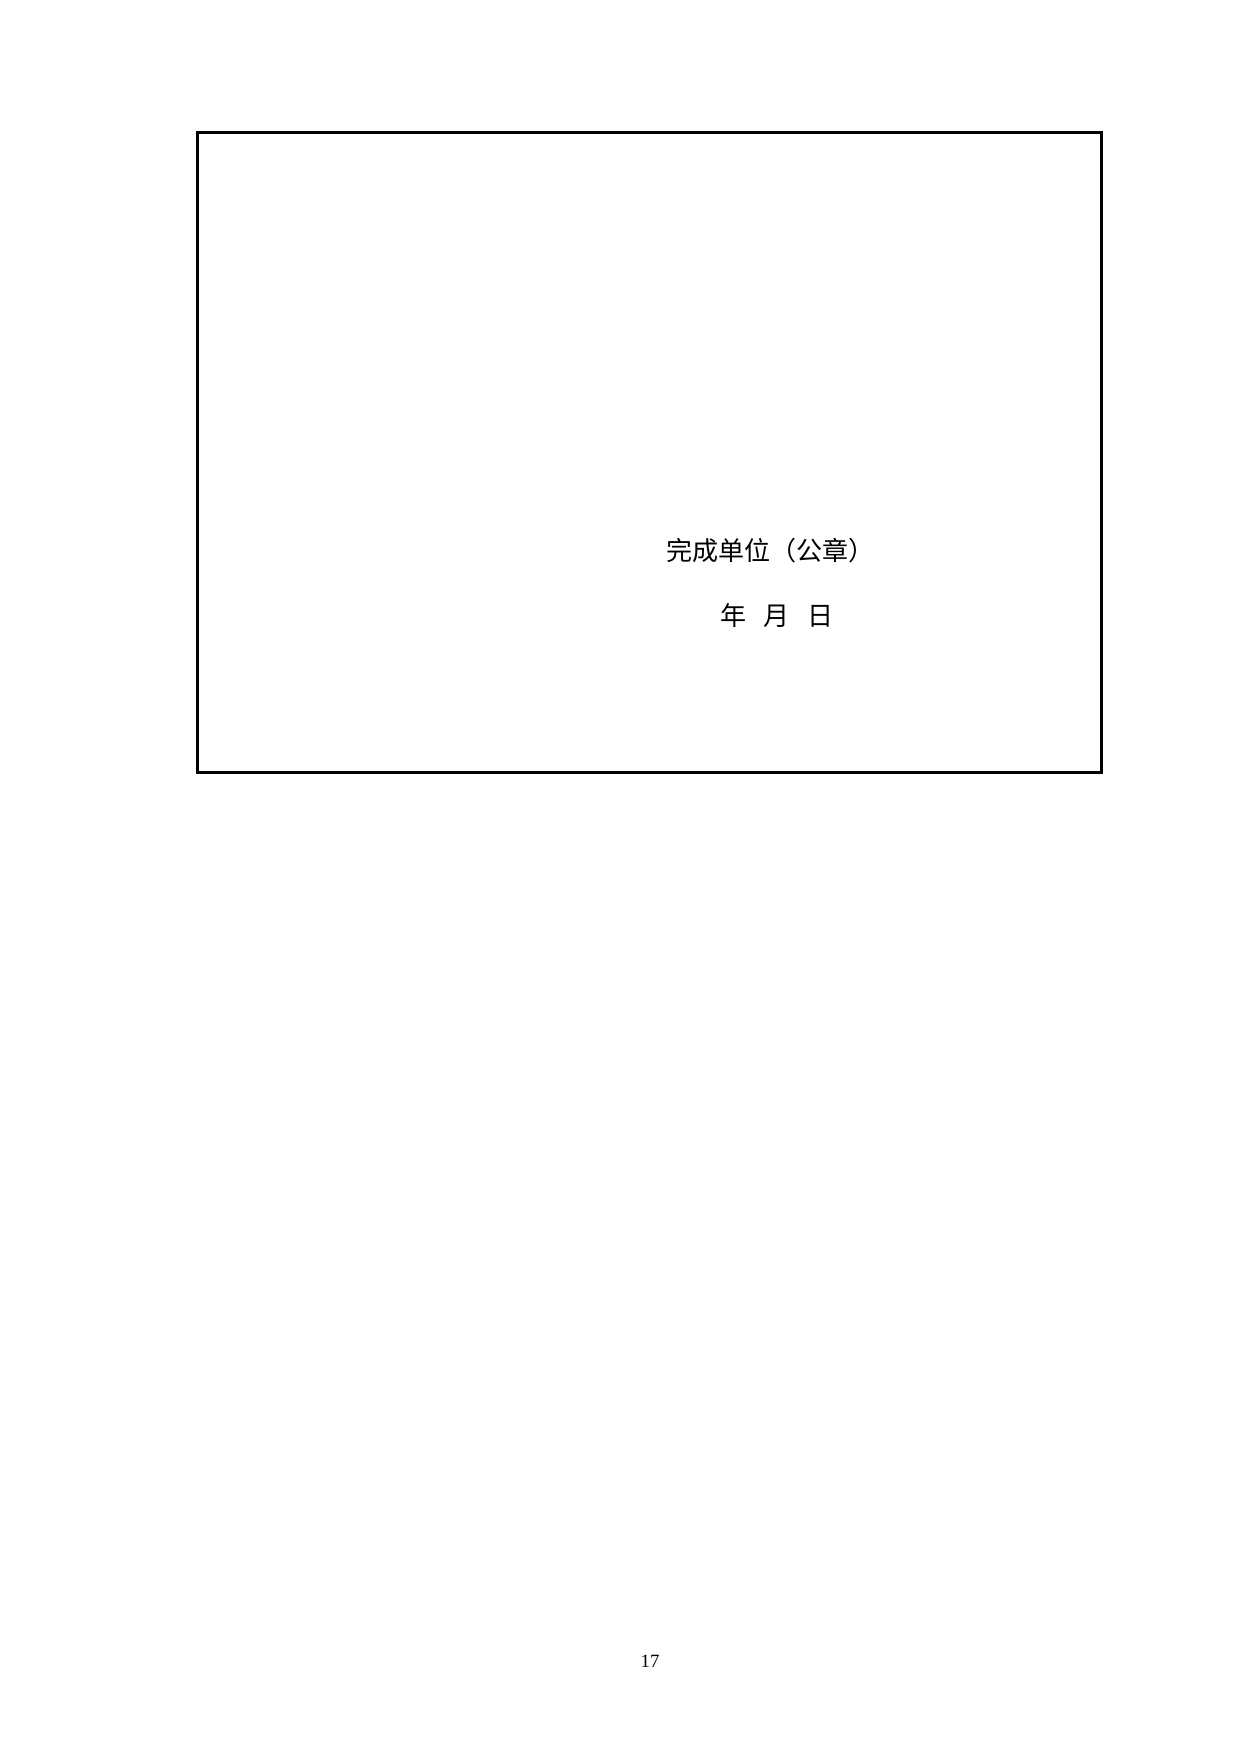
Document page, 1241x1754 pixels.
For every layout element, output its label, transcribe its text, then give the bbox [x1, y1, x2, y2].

table_cell 完成单位（公章） 年 月 日 [199, 134, 1100, 771]
